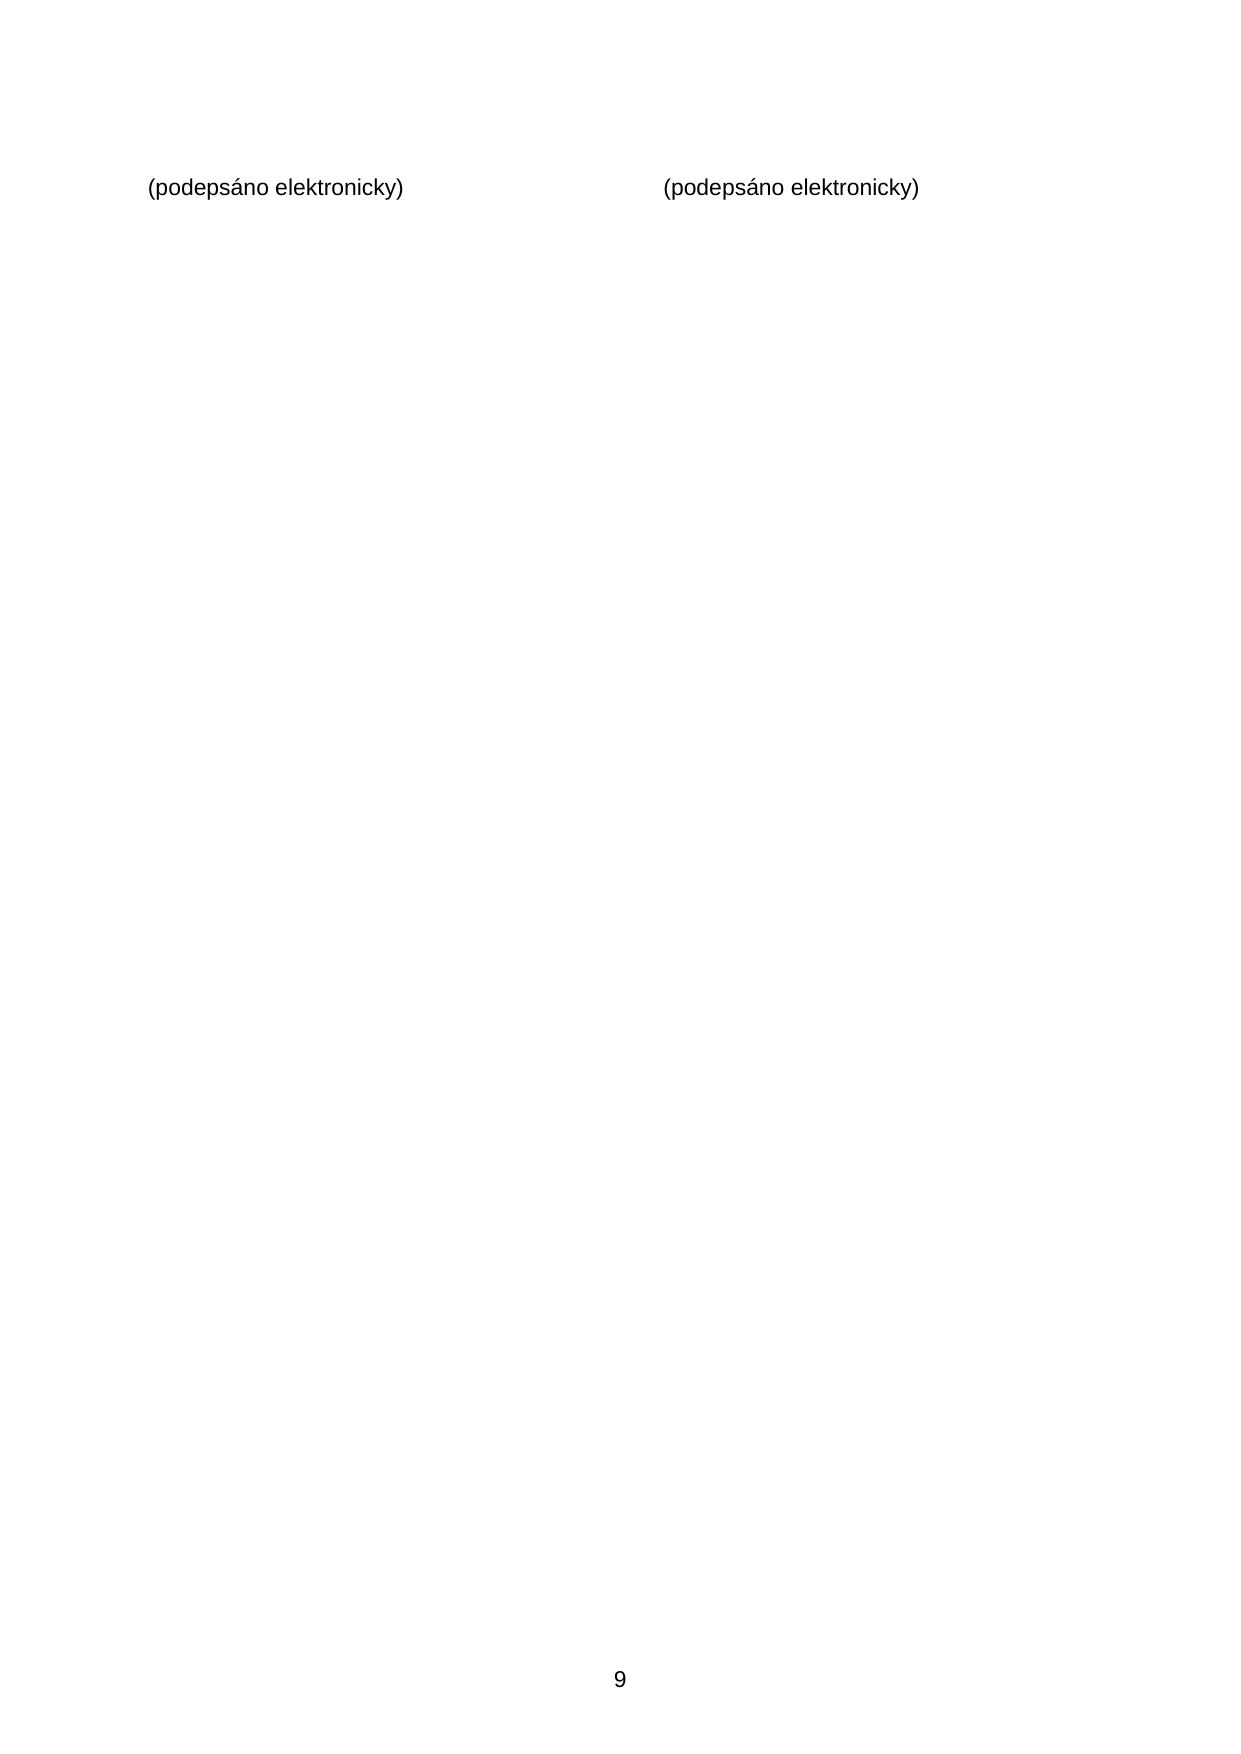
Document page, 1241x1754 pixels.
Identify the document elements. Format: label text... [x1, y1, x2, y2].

text (podepsáno elektronicky) (podepsáno elektronicky) [148, 174, 1093, 200]
